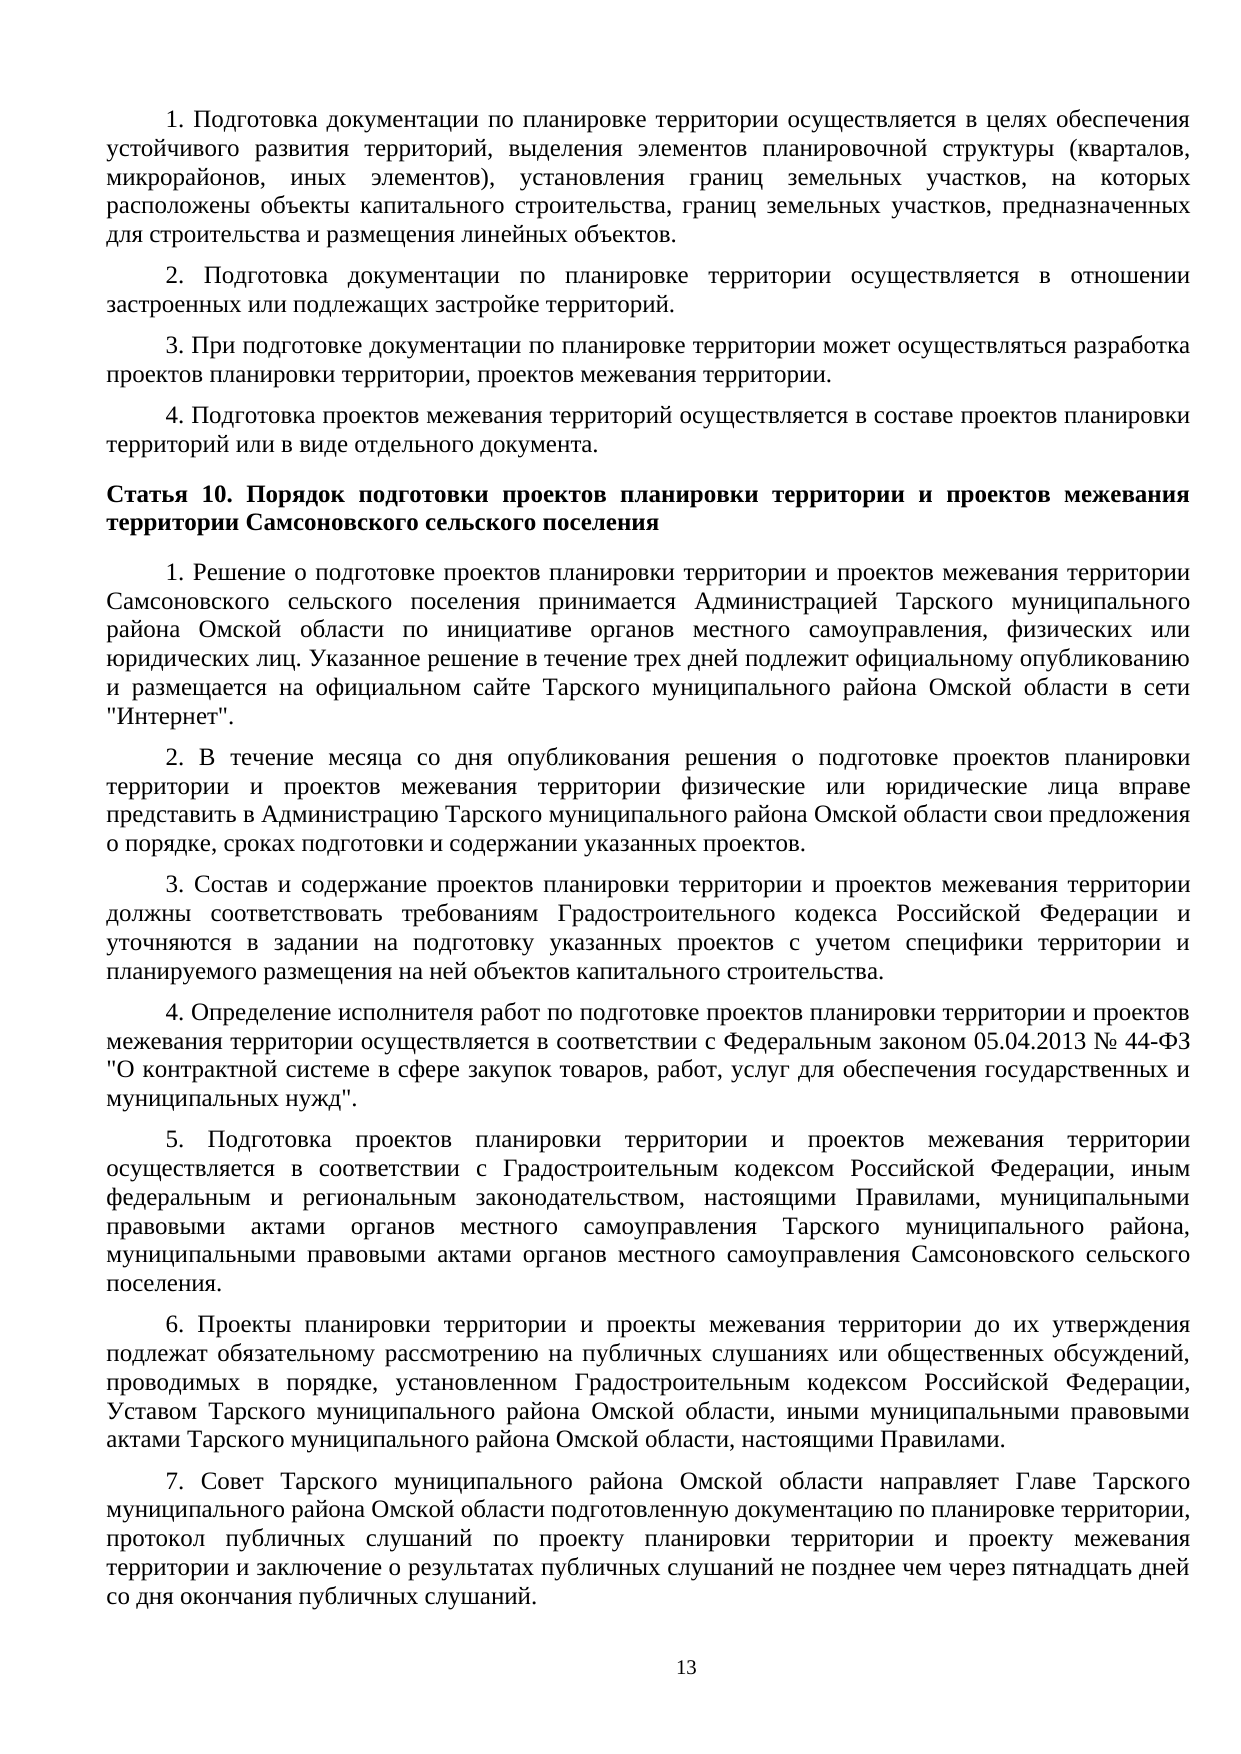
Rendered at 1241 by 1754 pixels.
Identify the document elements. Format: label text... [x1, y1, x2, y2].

text 2. Подготовка документации по планировке территории осуществляется в отношении застроенных или подлежащих застройке территорий. [106, 260, 1191, 318]
text 4. Определение исполнителя работ по подготовке проектов планировки территории и проектов межевания территории осуществляется в соответствии с Федеральным законом 05.04.2013 № 44-ФЗ "О контрактной системе в сфере закупок товаров, работ, услуг для обеспечения государственных и муниципальных нужд". [106, 997, 1191, 1112]
text 6. Проекты планировки территории и проекты межевания территории до их утверждения подлежат обязательному рассмотрению на публичных слушаниях или общественных обсуждений, проводимых в порядке, установленном Градостроительным кодексом Российской Федерации, Уставом Тарского муниципального района Омской области, иными муниципальными правовыми актами Тарского муниципального района Омской области, настоящими Правилами. [106, 1309, 1191, 1453]
text 7. Совет Тарского муниципального района Омской области направляет Главе Тарского муниципального района Омской области подготовленную документацию по планировке территории, протокол публичных слушаний по проекту планировки территории и проекту межевания территории и заключение о результатах публичных слушаний не позднее чем через пятнадцать дней со дня окончания публичных слушаний. [106, 1466, 1191, 1609]
text 5. Подготовка проектов планировки территории и проектов межевания территории осуществляется в соответствии с Градостроительным кодексом Российской Федерации, иным федеральным и региональным законодательством, настоящими Правилами, муниципальными правовыми актами органов местного самоуправления Тарского муниципального района, муниципальными правовыми актами органов местного самоуправления Самсоновского сельского поселения. [106, 1124, 1191, 1297]
text 1. Подготовка документации по планировке территории осуществляется в целях обеспечения устойчивого развития территорий, выделения элементов планировочной структуры (кварталов, микрорайонов, иных элементов), установления границ земельных участков, на которых расположены объекты капитального строительства, границ земельных участков, предназначенных для строительства и размещения линейных объектов. [106, 104, 1191, 248]
text 3. Состав и содержание проектов планировки территории и проектов межевания территории должны соответствовать требованиям Градостроительного кодекса Российской Федерации и уточняются в задании на подготовку указанных проектов с учетом специфики территории и планируемого размещения на ней объектов капитального строительства. [106, 869, 1191, 984]
text 2. В течение месяца со дня опубликования решения о подготовке проектов планировки территории и проектов межевания территории физические или юридические лица вправе представить в Администрацию Тарского муниципального района Омской области свои предложения о порядке, сроках подготовки и содержании указанных проектов. [106, 742, 1191, 857]
text 4. Подготовка проектов межевания территорий осуществляется в составе проектов планировки территорий или в виде отдельного документа. [106, 400, 1191, 458]
text 1. Решение о подготовке проектов планировки территории и проектов межевания территории Самсоновского сельского поселения принимается Администрацией Тарского муниципального района Омской области по инициативе органов местного самоуправления, физических или юридических лиц. Указанное решение в течение трех дней подлежит официальному опубликованию и размещается на официальном сайте Тарского муниципального района Омской области в сети "Интернет". [106, 557, 1191, 729]
subtitle Статья 10. Порядок подготовки проектов планировки территории и проектов межевания территории Самсоновского сельского поселения [106, 479, 1191, 536]
text 3. При подготовке документации по планировке территории может осуществляться разработка проектов планировки территории, проектов межевания территории. [106, 330, 1191, 388]
